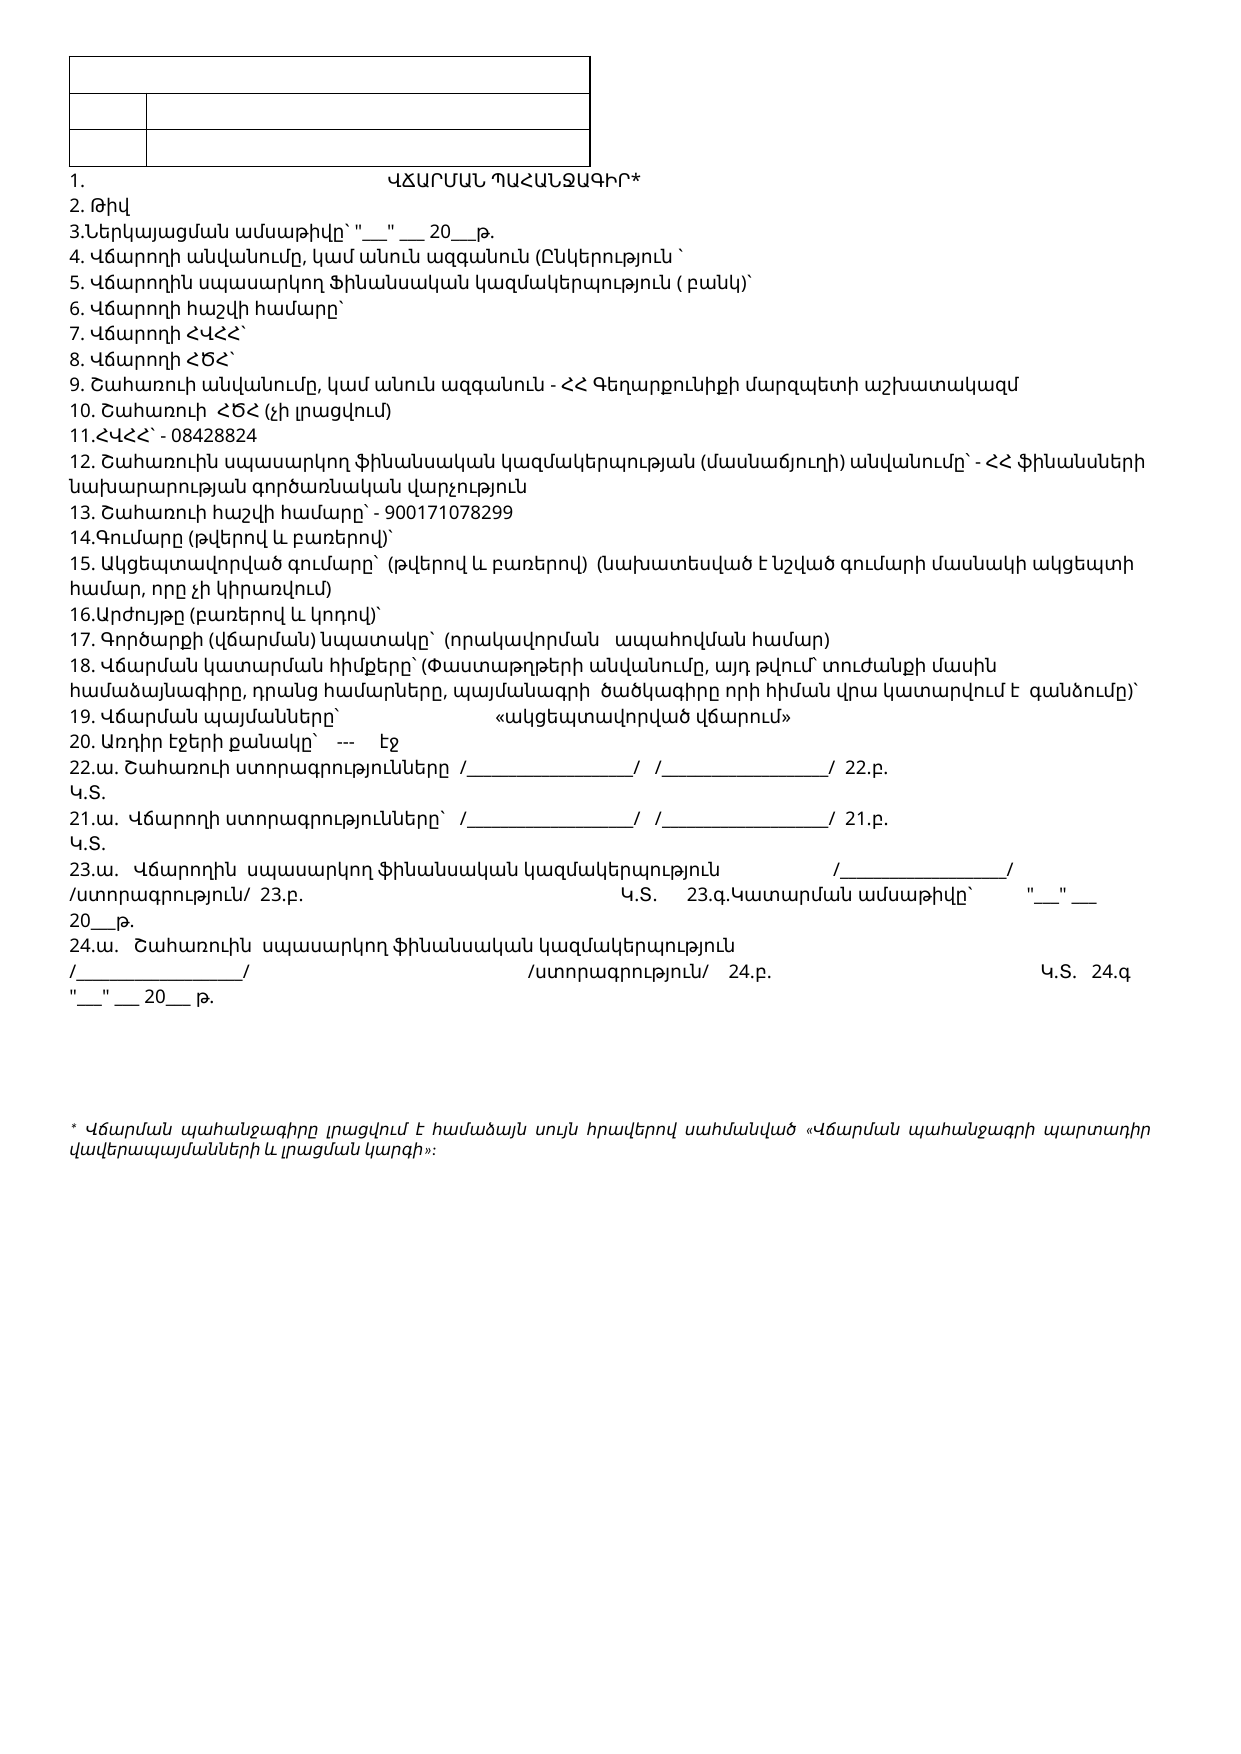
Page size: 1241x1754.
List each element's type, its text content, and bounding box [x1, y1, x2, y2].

text * Վճարման պահանջագիրը լրացվում է համաձայն սույն հրավերով սահմանված «Վճարման պահանջագրի պարտադիր վավերապայմանների և լրացման կարգի»: [69, 1119, 1152, 1160]
